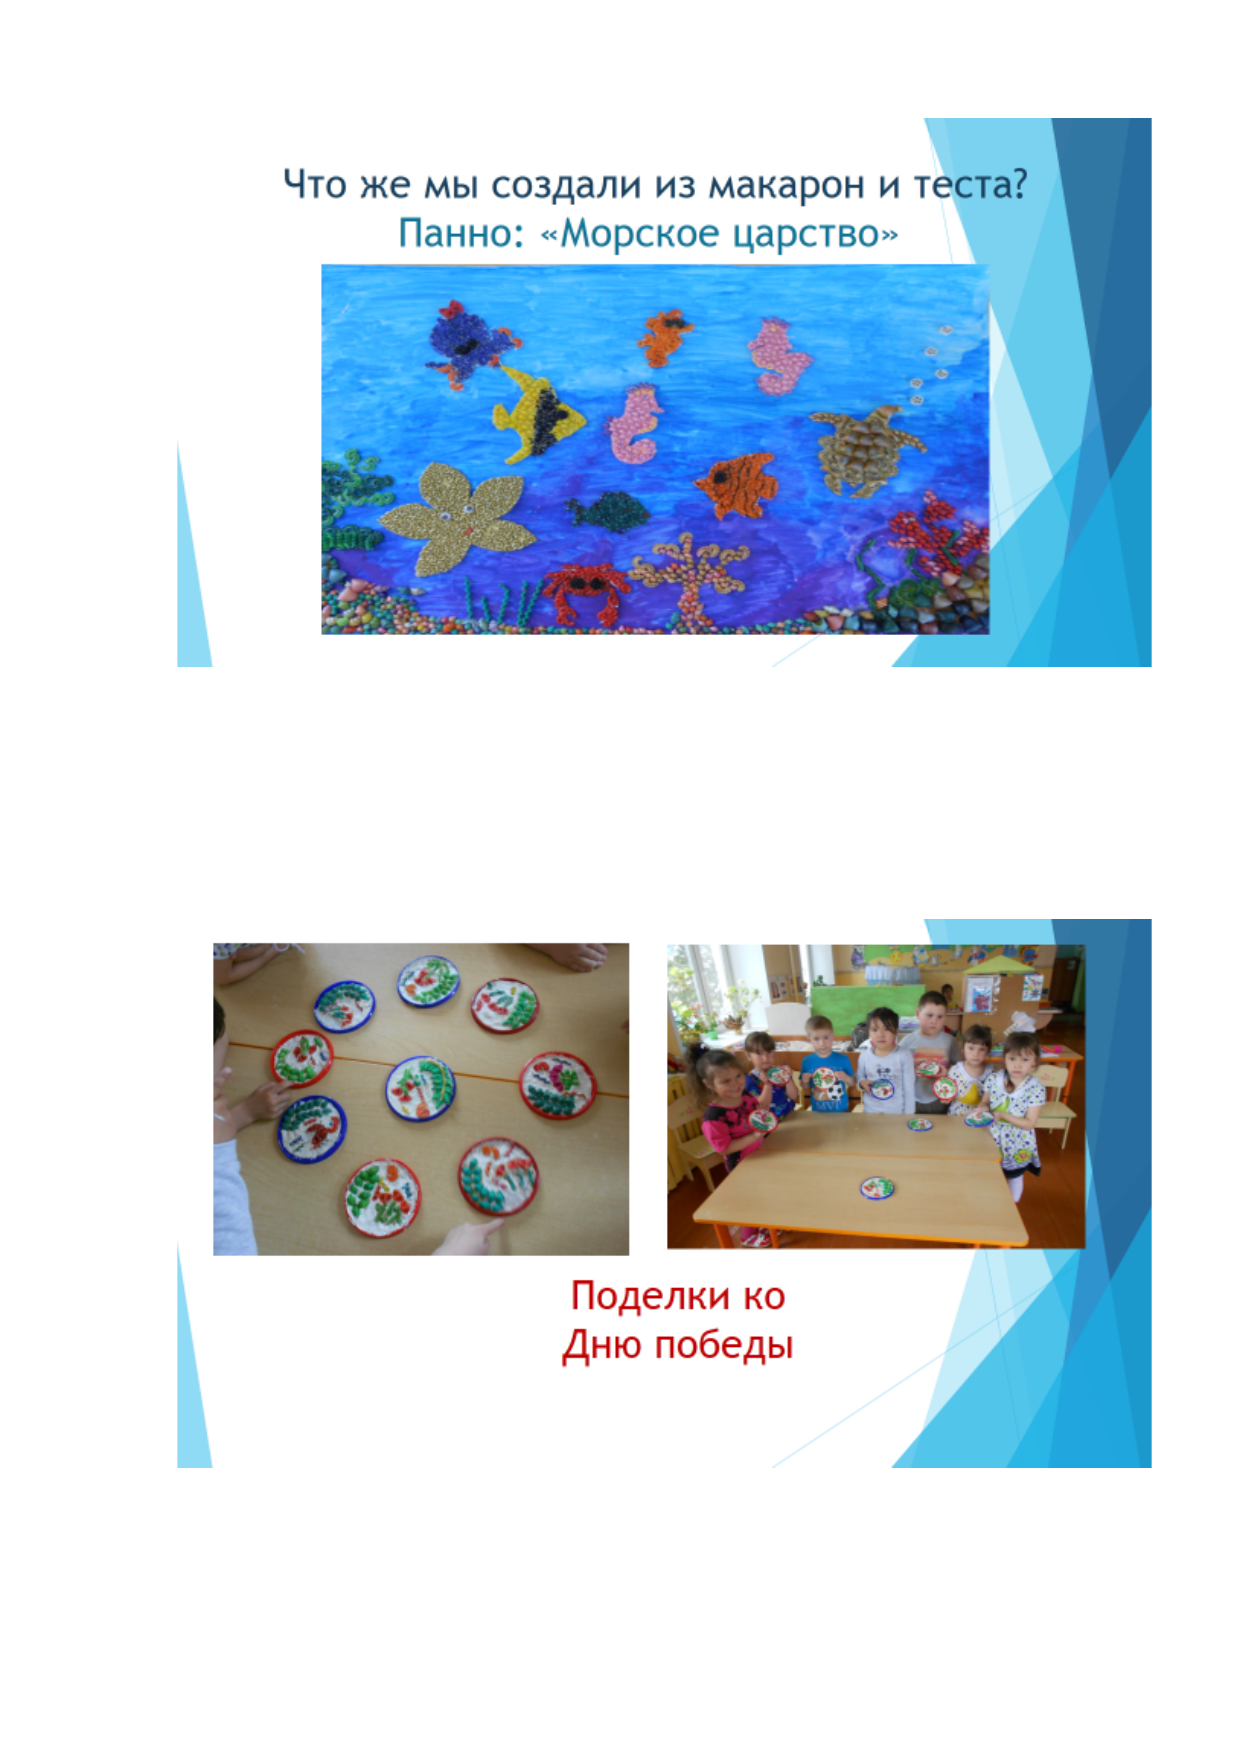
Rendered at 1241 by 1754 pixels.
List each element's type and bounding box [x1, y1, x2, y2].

picture [177, 919, 1152, 1468]
picture [177, 118, 1152, 667]
